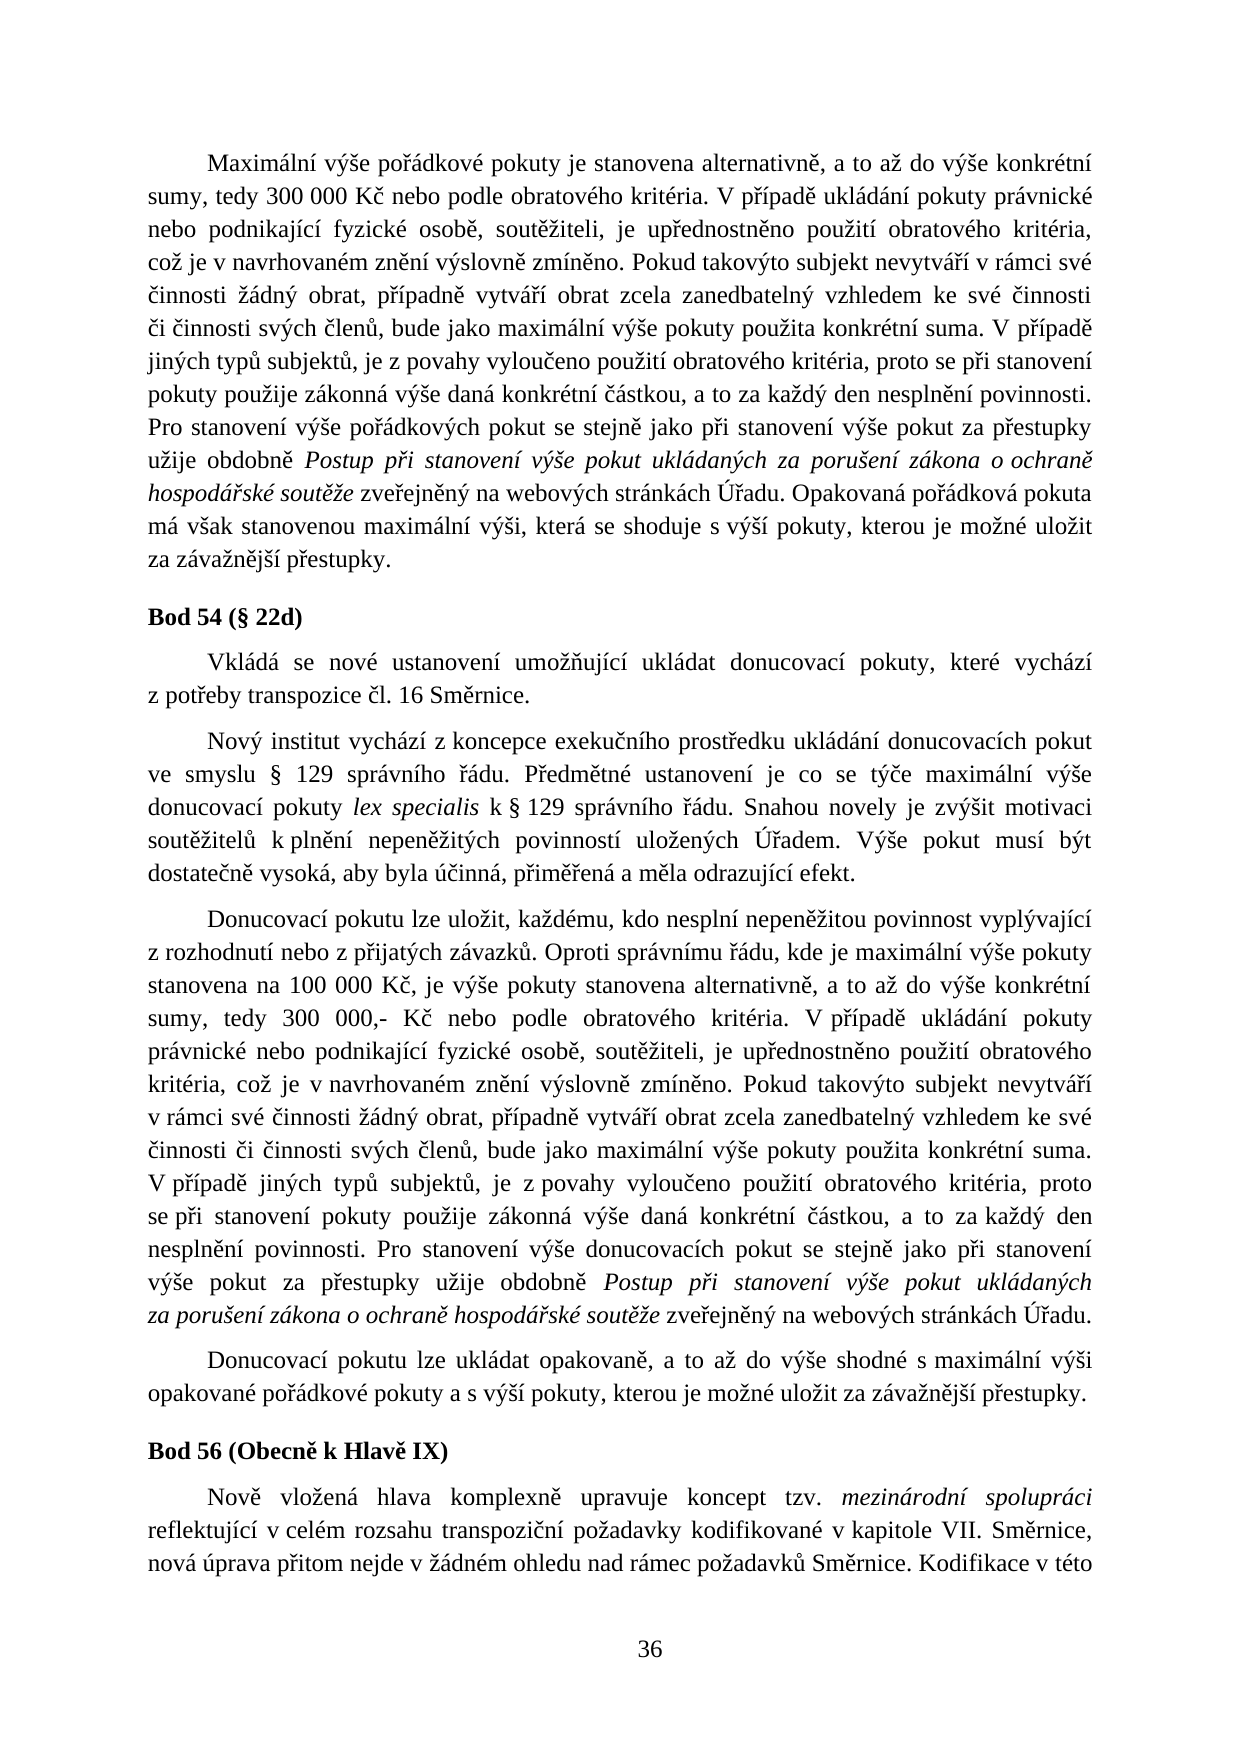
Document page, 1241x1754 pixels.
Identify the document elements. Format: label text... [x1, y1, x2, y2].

text Maximální výše pořádkové pokuty je stanovena alternativně, a to až do výše konkrétní sumy, tedy 300 000 Kč nebo podle obratového kritéria. V případě ukládání pokuty právnické nebo podnikající fyzické osobě, soutěžiteli, je upřednostněno použití obratového kritéria, což je v navrhovaném znění výslovně zmíněno. Pokud takovýto subjekt nevytváří v rámci své činnosti žádný obrat, případně vytváří obrat zcela zanedbatelný vzhledem ke své činnosti či činnosti svých členů, bude jako maximální výše pokuty použita konkrétní suma. V případě jiných typů subjektů, je z povahy vyloučeno použití obratového kritéria, proto se při stanovení pokuty použije zákonná výše daná konkrétní částkou, a to za každý den nesplnění povinnosti. Pro stanovení výše pořádkových pokut se stejně jako při stanovení výše pokut za přestupky užije obdobně Postup při stanovení výše pokut ukládaných za porušení zákona o ochraně hospodářské soutěže zveřejněný na webových stránkách Úřadu. Opakovaná pořádková pokuta má však stanovenou maximální výši, která se shoduje s výší pokuty, kterou je možné uložit za závažnější přestupky. [148, 148, 1092, 573]
text Vkládá se nové ustanovení umožňující ukládat donucovací pokuty, které vychází z potřeby transpozice čl. 16 Směrnice. [148, 647, 1092, 709]
text Nový institut vychází z koncepce exekučního prostředku ukládání donucovacích pokut ve smyslu § 129 správního řádu. Předmětné ustanovení je co se týče maximální výše donucovací pokuty lex specialis k § 129 správního řádu. Snahou novely je zvýšit motivaci soutěžitelů k plnění nepeněžitých povinností uložených Úřadem. Výše pokut musí být dostatečně vysoká, aby byla účinná, přiměřená a měla odrazující efekt. [148, 726, 1092, 887]
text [148, 1482, 1092, 1577]
subtitle Bod 56 (Obecně k Hlavě IX) [148, 1436, 1092, 1465]
text Donucovací pokutu lze ukládat opakovaně, a to až do výše shodné s maximální výši opakované pořádkové pokuty a s výší pokuty, kterou je možné uložit za závažnější přestupky. [148, 1345, 1092, 1407]
subtitle Bod 54 (§ 22d) [148, 602, 1092, 631]
text Donucovací pokutu lze uložit, každému, kdo nesplní nepeněžitou povinnost vyplývající z rozhodnutí nebo z přijatých závazků. Oproti správnímu řádu, kde je maximální výše pokuty stanovena na 100 000 Kč, je výše pokuty stanovena alternativně, a to až do výše konkrétní sumy, tedy 300 000,- Kč nebo podle obratového kritéria. V případě ukládání pokuty právnické nebo podnikající fyzické osobě, soutěžiteli, je upřednostněno použití obratového kritéria, což je v navrhovaném znění výslovně zmíněno. Pokud takovýto subjekt nevytváří v rámci své činnosti žádný obrat, případně vytváří obrat zcela zanedbatelný vzhledem ke své činnosti či činnosti svých členů, bude jako maximální výše pokuty použita konkrétní suma. V případě jiných typů subjektů, je z povahy vyloučeno použití obratového kritéria, proto se při stanovení pokuty použije zákonná výše daná konkrétní částkou, a to za každý den nesplnění povinnosti. Pro stanovení výše donucovacích pokut se stejně jako při stanovení výše pokut za přestupky užije obdobně Postup při stanovení výše pokut ukládaných za porušení zákona o ochraně hospodářské soutěže zveřejněný na webových stránkách Úřadu. [148, 904, 1092, 1329]
